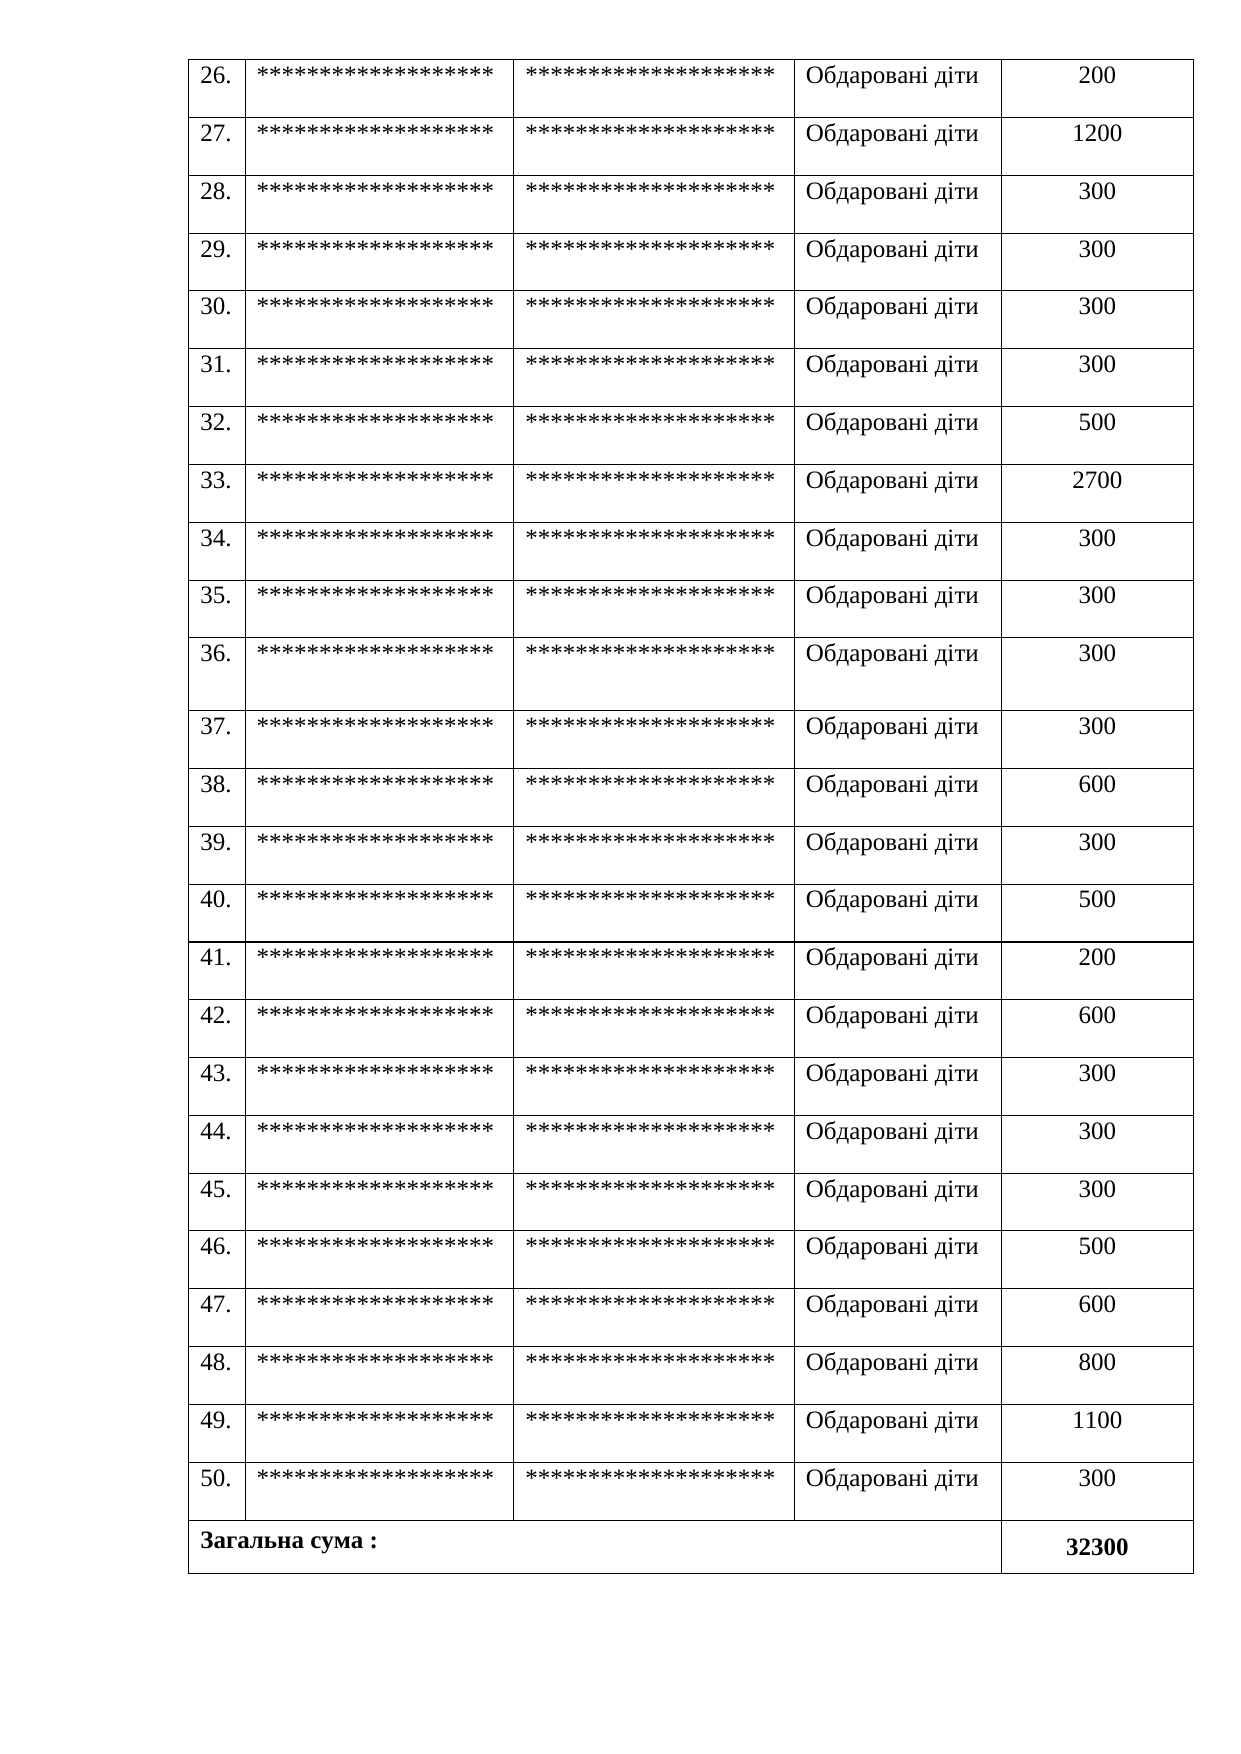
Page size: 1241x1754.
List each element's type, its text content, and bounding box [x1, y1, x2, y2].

table_cell ******************** [514, 234, 794, 290]
table_cell 300 [1002, 1174, 1193, 1230]
table_cell Обдаровані діти [795, 1347, 1001, 1404]
table_cell Обдаровані діти [795, 349, 1001, 406]
table_cell ******************** [514, 1231, 794, 1288]
table_cell 300 [1002, 1116, 1193, 1173]
table_cell 44. [189, 1116, 245, 1173]
table_cell ******************** [514, 885, 794, 941]
table_cell ******************** [514, 943, 794, 999]
table_cell 40. [189, 885, 245, 941]
table_cell 300 [1002, 827, 1193, 883]
table_cell Обдаровані діти [795, 711, 1001, 768]
table_cell 42. [189, 1000, 245, 1057]
table_cell 600 [1002, 1000, 1193, 1057]
table_cell Обдаровані діти [795, 827, 1001, 883]
table_cell ******************** [514, 711, 794, 768]
table_cell 26. [189, 60, 245, 117]
table_cell 43. [189, 1058, 245, 1115]
table_cell ******************* [246, 1231, 513, 1288]
table_cell ******************* [246, 943, 513, 999]
table_cell 33. [189, 465, 245, 522]
table_cell 1100 [1002, 1405, 1193, 1462]
table_cell ******************** [514, 1000, 794, 1057]
table_cell Обдаровані діти [795, 1231, 1001, 1288]
table_cell Обдаровані діти [795, 291, 1001, 348]
table_cell ******************* [246, 827, 513, 883]
table_cell Обдаровані діти [795, 118, 1001, 175]
table_cell ******************** [514, 465, 794, 522]
table_cell 37. [189, 711, 245, 768]
table_cell 500 [1002, 1231, 1193, 1288]
table_cell ******************* [246, 638, 513, 710]
table_cell 800 [1002, 1347, 1193, 1404]
table_cell ******************** [514, 407, 794, 464]
table_cell ******************** [514, 1347, 794, 1404]
table_cell 300 [1002, 638, 1193, 710]
table_cell ******************** [514, 827, 794, 883]
table_cell ******************** [514, 523, 794, 579]
table_cell 32300 [1002, 1521, 1193, 1573]
table_cell 49. [189, 1405, 245, 1462]
table_cell 300 [1002, 176, 1193, 233]
table_cell ******************* [246, 176, 513, 233]
table_cell 500 [1002, 407, 1193, 464]
table_cell ******************* [246, 523, 513, 579]
table_cell ******************** [514, 1289, 794, 1346]
table_cell ******************* [246, 1405, 513, 1462]
table_cell 27. [189, 118, 245, 175]
table_cell 38. [189, 769, 245, 826]
table_cell 600 [1002, 769, 1193, 826]
table_cell 300 [1002, 234, 1193, 290]
table_cell Обдаровані діти [795, 1000, 1001, 1057]
table_cell 2700 [1002, 465, 1193, 522]
table_cell 39. [189, 827, 245, 883]
table_cell Обдаровані діти [795, 769, 1001, 826]
table_cell ******************* [246, 769, 513, 826]
table_cell Обдаровані діти [795, 1174, 1001, 1230]
table_cell ******************** [514, 581, 794, 637]
table_cell ******************** [514, 769, 794, 826]
table_cell Обдаровані діти [795, 638, 1001, 710]
table_cell 48. [189, 1347, 245, 1404]
table_cell 300 [1002, 1058, 1193, 1115]
table_cell 32. [189, 407, 245, 464]
table_cell ******************* [246, 118, 513, 175]
table_cell ******************* [246, 885, 513, 941]
table_cell Обдаровані діти [795, 1463, 1001, 1519]
table_cell ******************* [246, 581, 513, 637]
table_cell ******************** [514, 1174, 794, 1230]
table_cell ******************** [514, 1116, 794, 1173]
table_cell Обдаровані діти [795, 1405, 1001, 1462]
table_cell Обдаровані діти [795, 943, 1001, 999]
table_cell 200 [1002, 60, 1193, 117]
table_cell 47. [189, 1289, 245, 1346]
table_cell 30. [189, 291, 245, 348]
table_cell ******************* [246, 1058, 513, 1115]
table_cell 29. [189, 234, 245, 290]
table_cell 500 [1002, 885, 1193, 941]
table_cell ******************* [246, 291, 513, 348]
table_cell 300 [1002, 291, 1193, 348]
table_cell Обдаровані діти [795, 885, 1001, 941]
table_cell 31. [189, 349, 245, 406]
table_cell 1200 [1002, 118, 1193, 175]
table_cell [514, 60, 794, 117]
table_cell Обдаровані діти [795, 176, 1001, 233]
table_cell Обдаровані діти [795, 465, 1001, 522]
table_cell Обдаровані діти [795, 1058, 1001, 1115]
table_cell 35. [189, 581, 245, 637]
table_cell ******************** [514, 1463, 794, 1519]
table_cell ******************** [514, 1405, 794, 1462]
table_cell 34. [189, 523, 245, 579]
table_cell 50. [189, 1463, 245, 1519]
table_cell 600 [1002, 1289, 1193, 1346]
table_cell 300 [1002, 581, 1193, 637]
table_cell 300 [1002, 523, 1193, 579]
table_cell ******************* [246, 1289, 513, 1346]
table_cell ******************* [246, 407, 513, 464]
table_cell 300 [1002, 711, 1193, 768]
table_cell ******************* [246, 349, 513, 406]
table_cell Обдаровані діти [795, 523, 1001, 579]
table_cell ******************* [246, 711, 513, 768]
table_cell 28. [189, 176, 245, 233]
table_cell ******************* [246, 234, 513, 290]
table_cell 36. [189, 638, 245, 710]
table_cell ******************** [514, 176, 794, 233]
table_cell Обдаровані діти [795, 407, 1001, 464]
table_cell ******************* [246, 1174, 513, 1230]
table_cell ******************* [246, 1347, 513, 1404]
table_cell 300 [1002, 1463, 1193, 1519]
table_cell Обдаровані діти [795, 581, 1001, 637]
table_cell ******************* [246, 1116, 513, 1173]
table_cell ******************** [514, 291, 794, 348]
table_cell ******************* [246, 1000, 513, 1057]
table_cell 45. [189, 1174, 245, 1230]
table_cell ******************** [514, 1058, 794, 1115]
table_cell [514, 118, 794, 175]
table_cell Обдаровані діти [795, 1289, 1001, 1346]
table_cell 46. [189, 1231, 245, 1288]
table_cell Загальна сума : [189, 1521, 1001, 1573]
table_cell Обдаровані діти [795, 1116, 1001, 1173]
table_cell 300 [1002, 349, 1193, 406]
table_cell ******************* [246, 60, 513, 117]
table_cell ******************** [514, 349, 794, 406]
table_cell ******************* [246, 465, 513, 522]
table_cell Обдаровані діти [795, 60, 1001, 117]
table_cell 200 [1002, 943, 1193, 999]
table_cell Обдаровані діти [795, 234, 1001, 290]
table_cell ******************* [246, 1463, 513, 1519]
table_cell 41. [189, 943, 245, 999]
table_cell ******************** [514, 638, 794, 710]
